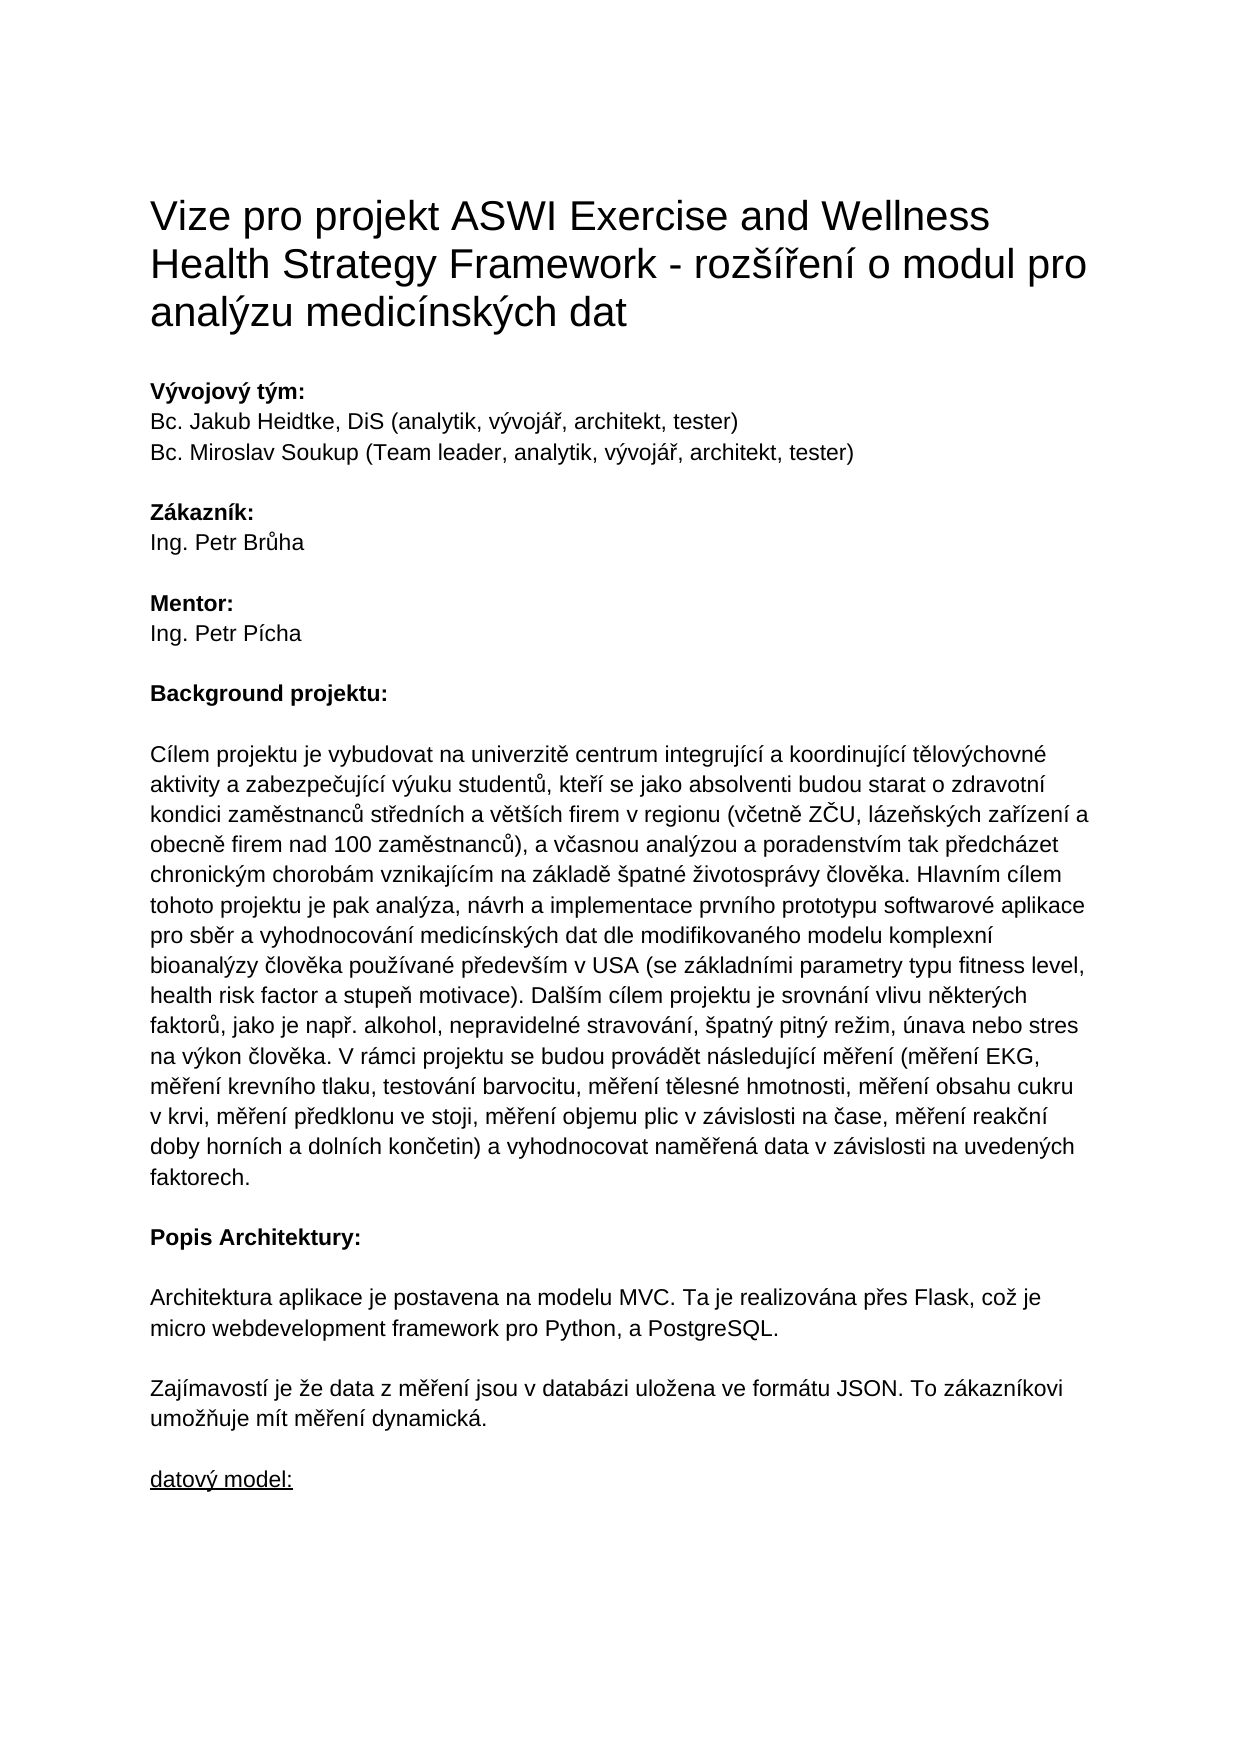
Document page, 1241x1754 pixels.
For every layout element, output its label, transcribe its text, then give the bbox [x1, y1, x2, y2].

text Zákazník: [150, 499, 1090, 525]
text Bc. Jakub Heidtke, DiS (analytik, vývojář, architekt, tester) [150, 408, 1090, 435]
subtitle Vize pro projekt ASWI Exercise and Wellness Health Strategy Framework - rozšíření o modul pro analýzu medicínských dat [150, 192, 1090, 335]
text Cílem projektu je vybudovat na univerzitě centrum integrující a koordinující tělovýchovné aktivity a zabezpečující výuku studentů, kteří se jako absolventi budou starat o zdravotní kondici zaměstnanců středních a větších firem v regionu (včetně ZČU, lázeňských zařízení a obecně firem nad 100 zaměstnanců), a včasnou analýzou a poradenstvím tak předcházet chronickým chorobám vznikajícím na základě špatné životosprávy člověka. Hlavním cílem tohoto projektu je pak analýza, návrh a implementace prvního prototypu softwarové aplikace pro sběr a vyhodnocování medicínských dat dle modifikovaného modelu komplexní bioanalýzy člověka používané především v USA (se základními parametry typu fitness level, health risk factor a stupeň motivace). Dalším cílem projektu je srovnání vlivu některých faktorů, jako je např. alkohol, nepravidelné stravování, špatný pitný režim, únava nebo stres na výkon člověka. V rámci projektu se budou provádět následující měření (měření EKG, měření krevního tlaku, testování barvocitu, měření tělesné hmotnosti, měření obsahu cukru v krvi, měření předklonu ve stoji, měření objemu plic v závislosti na čase, měření reakční doby horních a dolních končetin) a vyhodnocovat naměřená data v závislosti na uvedených faktorech. [150, 741, 1090, 1190]
text Mentor: [150, 589, 1090, 616]
text datový model: [150, 1466, 1090, 1492]
text Zajímavostí je že data z měření jsou v databázi uložena ve formátu JSON. To zákazníkovi umožňuje mít měření dynamická. [150, 1375, 1090, 1432]
text Architektura aplikace je postavena na modelu MVC. Ta je realizována přes Flask, což je micro webdevelopment framework pro Python, a PostgreSQL. [150, 1284, 1090, 1341]
text Vývojový tým: [150, 378, 1090, 404]
text Bc. Miroslav Soukup (Team leader, analytik, vývojář, architekt, tester) [150, 438, 1090, 465]
text Ing. Petr Brůha [150, 529, 1090, 556]
text Ing. Petr Pícha [150, 620, 1090, 646]
text Background projektu: [150, 680, 1090, 707]
text Popis Architektury: [150, 1224, 1090, 1250]
